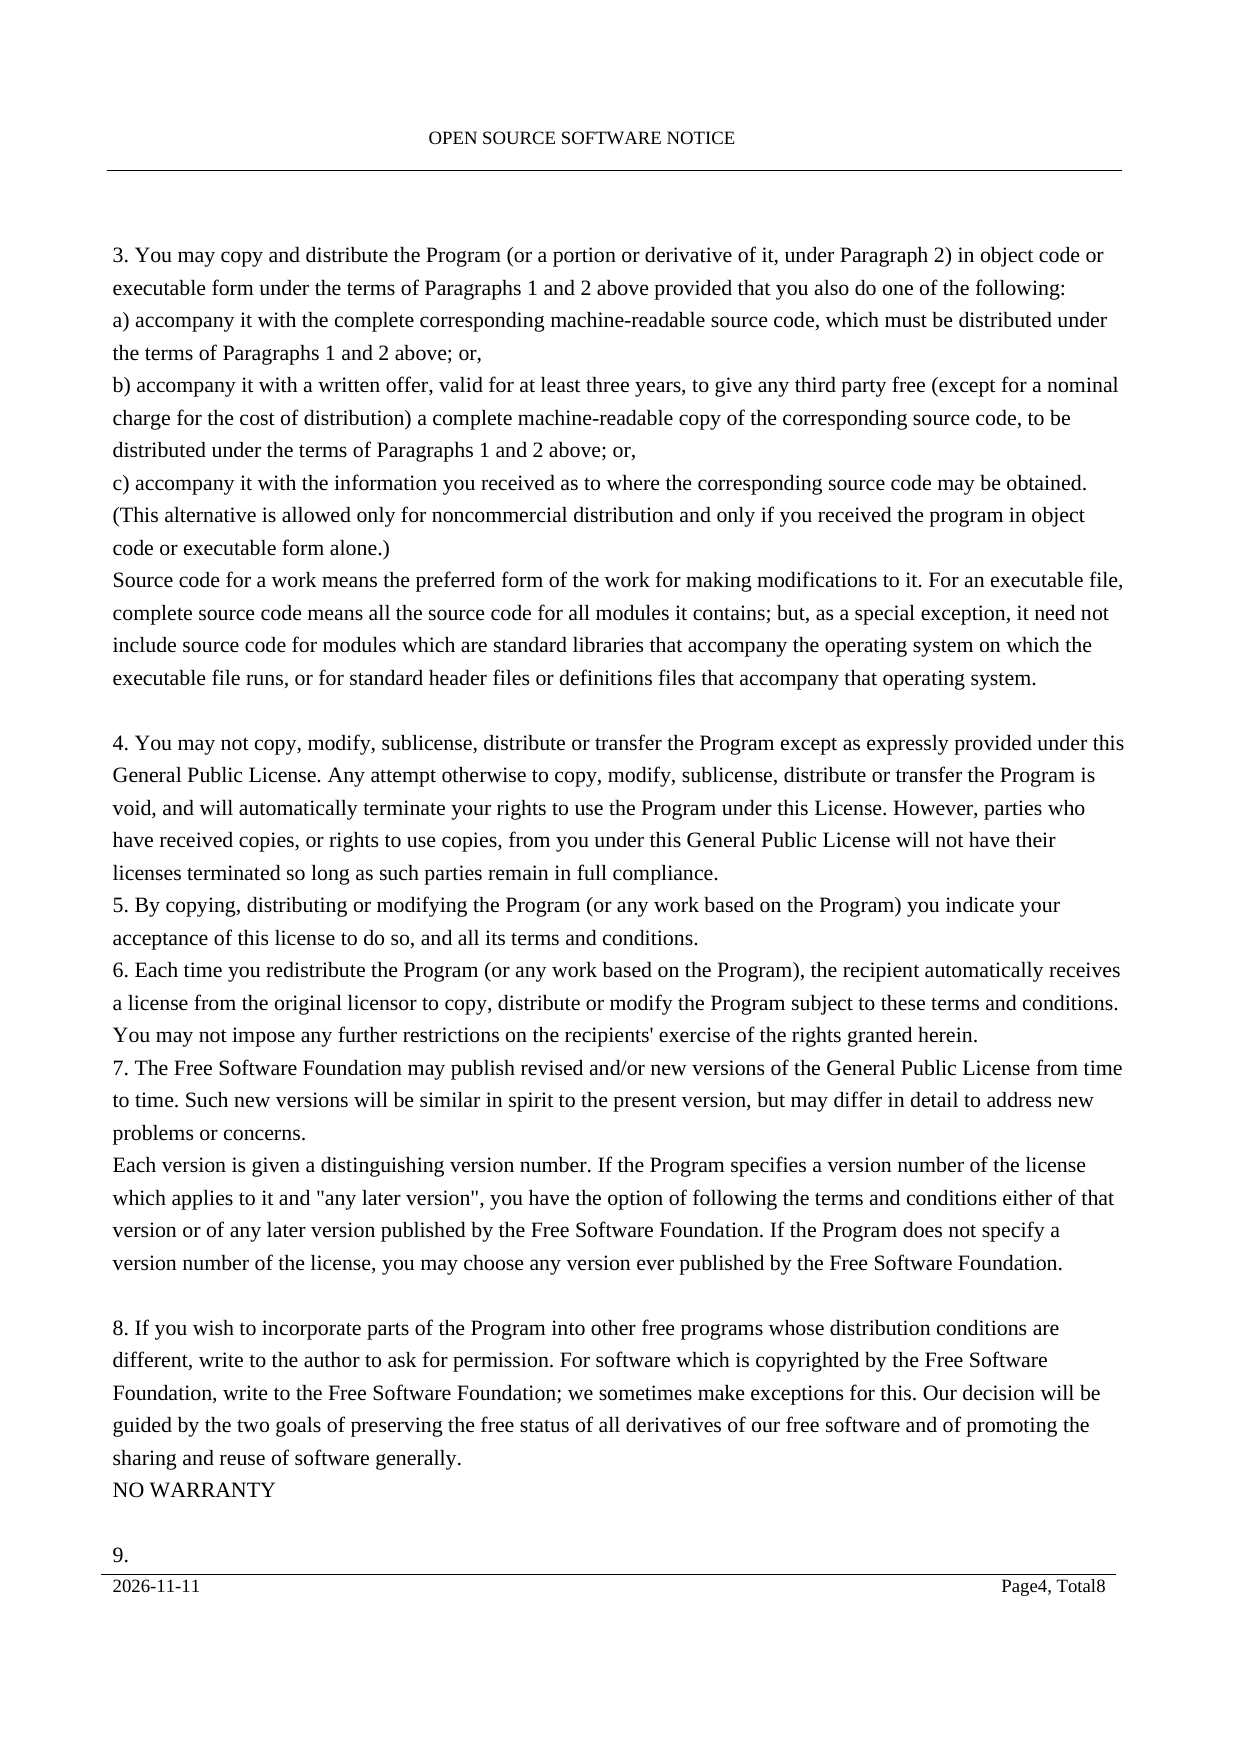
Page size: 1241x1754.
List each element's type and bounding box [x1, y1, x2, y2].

text [112, 206, 1128, 1571]
